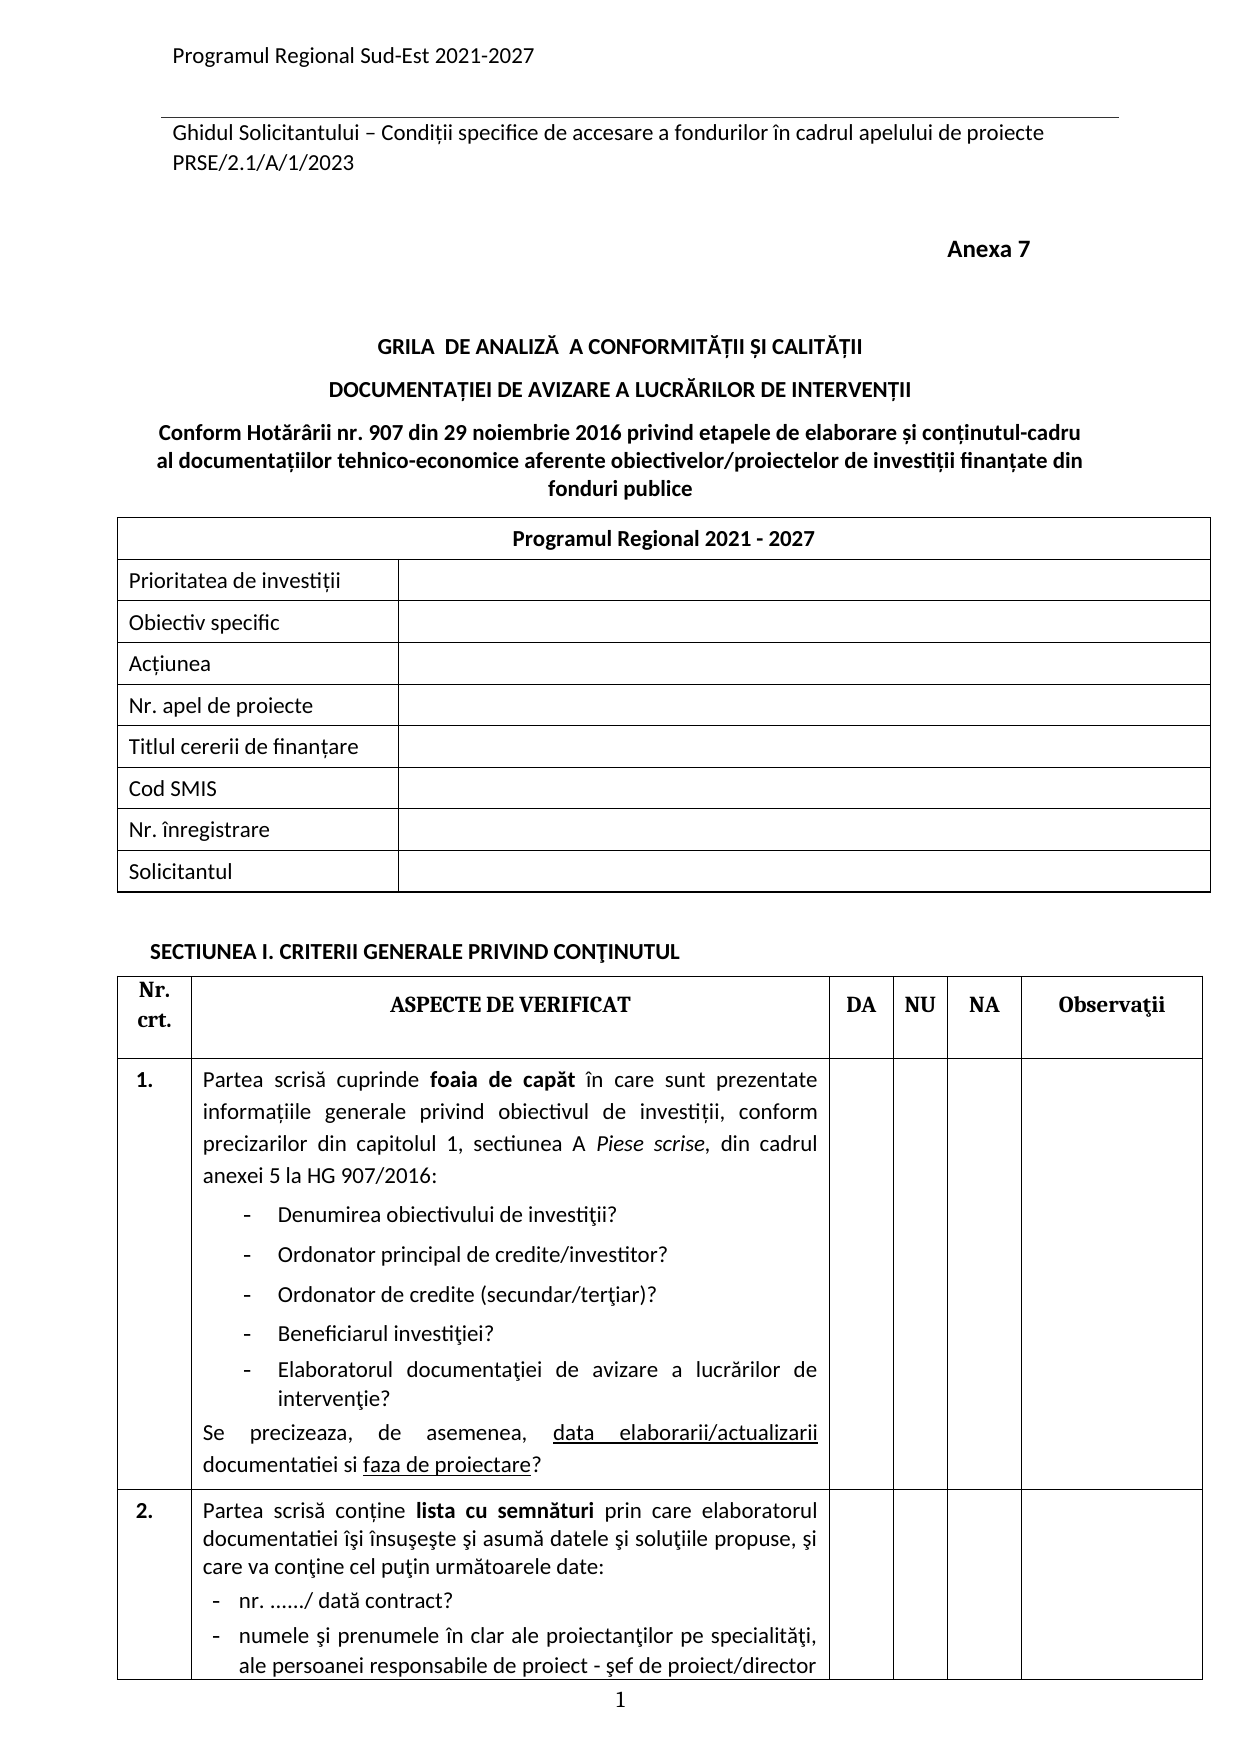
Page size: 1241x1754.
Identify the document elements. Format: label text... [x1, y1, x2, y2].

table_cell Obiectiv specific [118, 601, 398, 642]
table_cell Partea scrisă cuprinde foaia de capăt în care sunt prezentate informaţiile generale privind obiectivul de investiţii, conform precizarilor din capitolul 1, sectiunea A Piese scrise, din cadrul anexei 5 la HG 907/2016: Denumirea obiectivului de investiţii? Ordonator principal de credite/investitor? Ordonator de credite (secundar/terţiar)? Beneficiarul investiţiei? Elaboratorul documentaţiei de avizare a lucrărilor de intervenţie? Se precizeaza, de asemenea, data elaborarii/actualizarii documentatiei si faza de proiectare? [192, 1059, 829, 1489]
table_cell Acțiunea [118, 643, 398, 683]
table_cell [399, 685, 1210, 725]
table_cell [192, 1490, 829, 1679]
table_header NU [894, 977, 947, 1058]
table_cell [894, 1059, 947, 1489]
table_cell [399, 601, 1210, 642]
table_cell Titlul cererii de finanţare [118, 726, 398, 767]
table_cell Solicitantul [118, 851, 398, 891]
table_cell [399, 560, 1210, 600]
table_cell [830, 1490, 893, 1679]
table_cell Nr. apel de proiecte [118, 685, 398, 725]
table_cell [118, 1490, 191, 1679]
table_cell Prioritatea de investiţii [118, 560, 398, 600]
table_header ASPECTE DE VERIFICAT [192, 977, 829, 1058]
table_cell [1022, 1490, 1202, 1679]
text Conform Hotărârii nr. 907 din 29 noiembrie 2016 privind etapele de elaborare şi conţinutul-cadru al documentaţiilor tehnico-economice aferente obiectivelor/proiectelor de investiţii finanţate din fonduri publice [150, 418, 1090, 502]
table_cell [399, 726, 1210, 767]
table_cell [830, 1059, 893, 1489]
table_cell [399, 768, 1210, 808]
table_cell [399, 643, 1210, 683]
table_header Observaţii [1022, 977, 1202, 1058]
table_cell [894, 1490, 947, 1679]
text Anexa 7 [150, 233, 1090, 264]
table_header Nr. crt. [118, 977, 191, 1058]
text GRILA DE ANALIZĂ A CONFORMITĂŢII ŞI CALITĂŢII [150, 332, 1090, 360]
table_header NA [948, 977, 1021, 1058]
table_header Programul Regional 2021 - 2027 [118, 518, 1210, 559]
table_cell [118, 1059, 191, 1489]
table_cell [948, 1490, 1021, 1679]
table_header DA [830, 977, 893, 1058]
table_cell [399, 851, 1210, 891]
text SECTIUNEA I. CRITERII GENERALE PRIVIND CONŢINUTUL [150, 937, 1090, 965]
text DOCUMENTAŢIEI DE AVIZARE A LUCRĂRILOR DE INTERVENŢII [150, 375, 1090, 403]
table_cell [399, 809, 1210, 850]
table_cell Nr. înregistrare [118, 809, 398, 850]
table_cell [1022, 1059, 1202, 1489]
table_cell [948, 1059, 1021, 1489]
table_cell Cod SMIS [118, 768, 398, 808]
